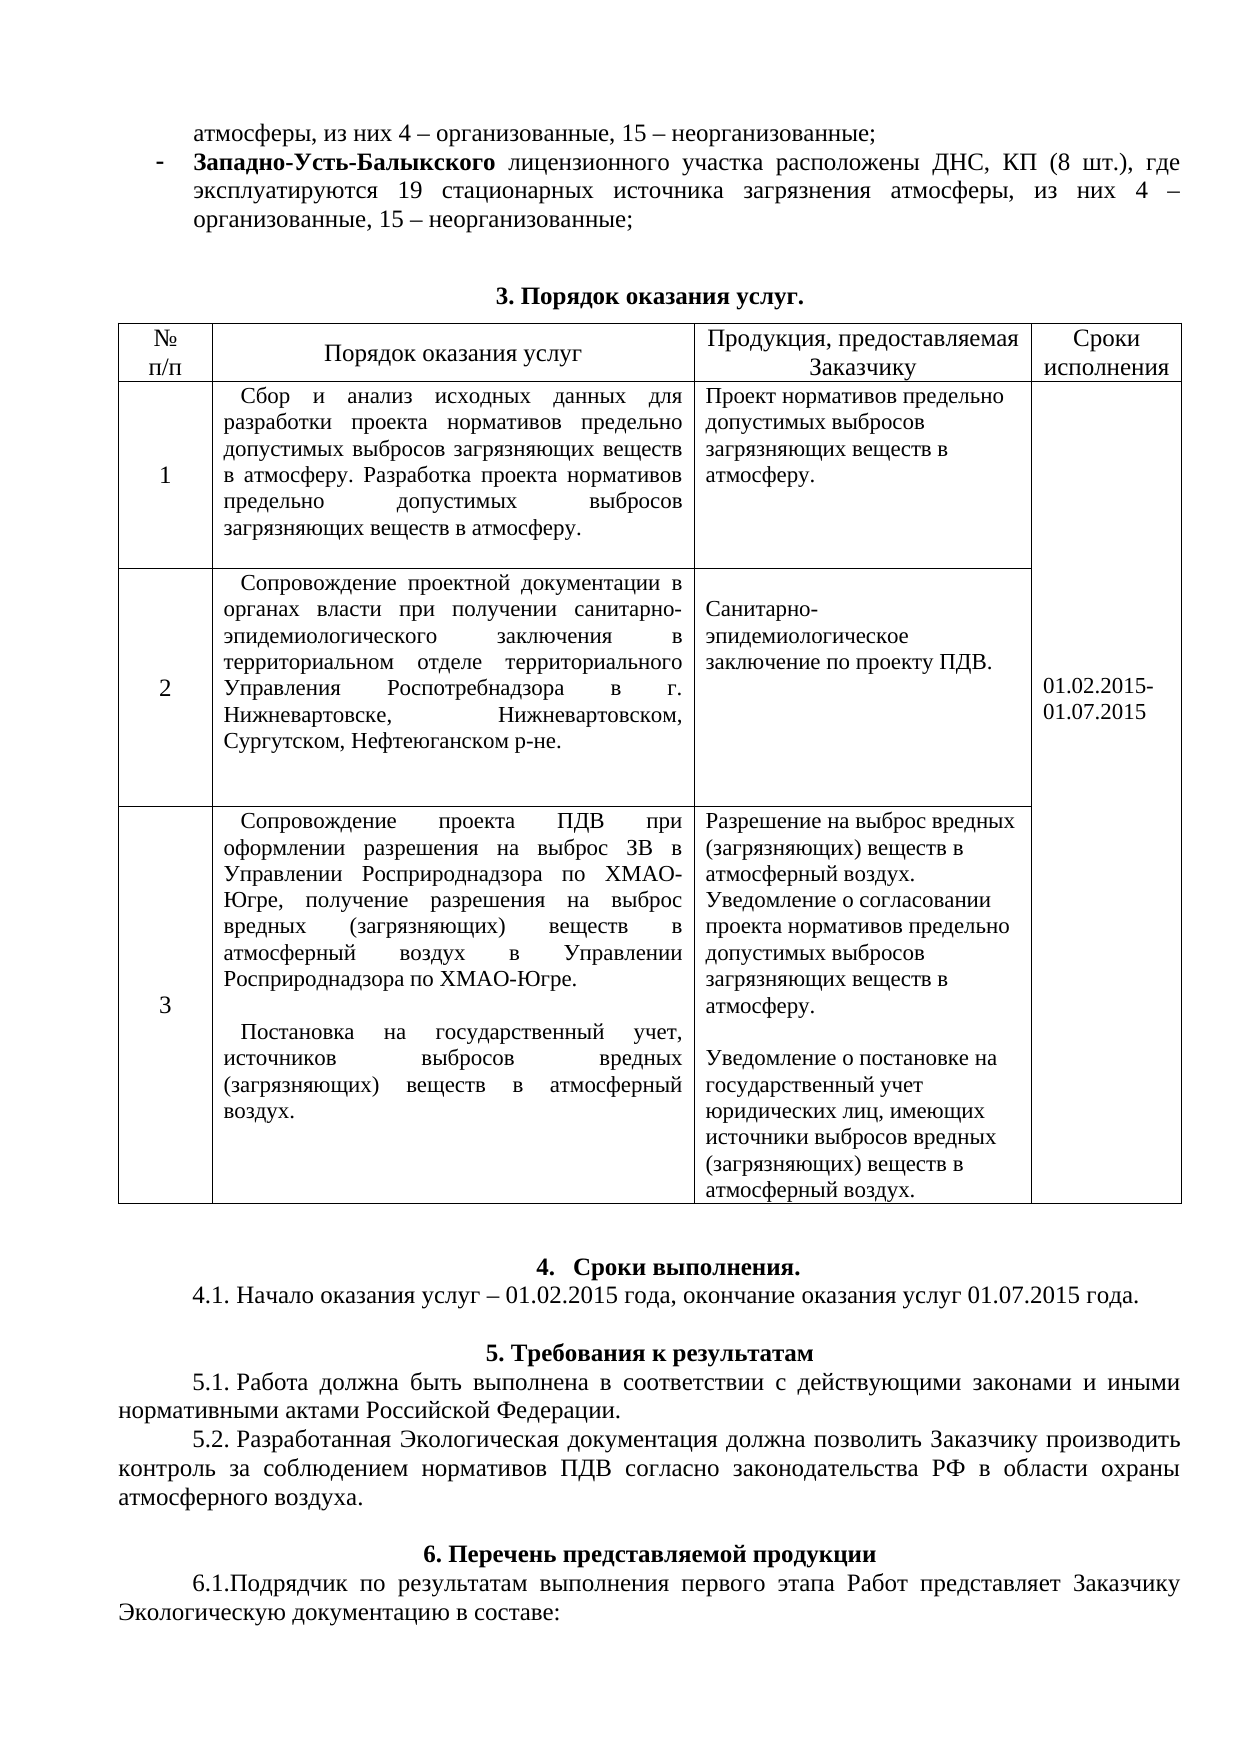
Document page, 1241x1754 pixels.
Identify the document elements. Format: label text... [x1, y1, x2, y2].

text 6.1.Подрядчик по результатам выполнения первого этапа Работ представляет Заказчику Экологическую документацию в составе: [118, 1568, 1181, 1625]
list Начало оказания услуг – 01.02.2015 года, окончание оказания услуг 01.07.2015 года. [118, 1280, 1181, 1309]
table_cell 2 [119, 569, 212, 806]
table_cell Разрешение на выброс вредных (загрязняющих) веществ в атмосферный воздух. Уведомление о согласовании проекта нормативов предельно допустимых выбросов загрязняющих веществ в атмосферу. Уведомление о постановке на государственный учет юридических лиц, имеющих источники выбросов вредных (загрязняющих) веществ в атмосферный воздух. [695, 807, 1031, 1202]
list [156, 118, 1181, 147]
text 5. Требования к результатам [118, 1338, 1181, 1367]
text 6. Перечень представляемой продукции [118, 1539, 1181, 1568]
table_cell 01.02.2015-01.07.2015 [1032, 382, 1181, 1202]
text 5.2. Разработанная Экологическая документация должна позволить Заказчику производить контроль за соблюдением нормативов ПДВ согласно законодательства РФ в области охраны атмосферного воздуха. [118, 1424, 1181, 1510]
text 3. Порядок оказания услуг. [118, 281, 1181, 310]
list Сроки выполнения. [155, 1252, 1181, 1280]
table_cell 1 [119, 382, 212, 568]
table_header Продукция, предоставляемая Заказчику [695, 324, 1031, 381]
table_cell 3 [119, 807, 212, 1202]
table_cell Сопровождение проектной документации в органах власти при получении санитарно-эпидемиологического заключения в территориальном отделе территориального Управления Роспотребнадзора в г. Нижневартовске, Нижневартовском, Сургутском, Нефтеюганском р-не. [213, 569, 694, 806]
table_cell Сбор и анализ исходных данных для разработки проекта нормативов предельно допустимых выбросов загрязняющих веществ в атмосферу. Разработка проекта нормативов предельно допустимых выбросов загрязняющих веществ в атмосферу. [213, 382, 694, 568]
text 5.1. Работа должна быть выполнена в соответствии с действующими законами и иными нормативными актами Российской Федерации. [118, 1367, 1181, 1424]
list Западно-Усть-Балыкского лицензионного участка расположены ДНС, КП (8 шт.), где эксплуатируются 19 стационарных источника загрязнения атмосферы, из них 4 – организованные, 15 – неорганизованные; [156, 147, 1181, 233]
table_cell Сопровождение проекта ПДВ при оформлении разрешения на выброс ЗВ в Управлении Росприроднадзора по ХМАО-Югре, получение разрешения на выброс вредных (загрязняющих) веществ в атмосферный воздух в Управлении Росприроднадзора по ХМАО-Югре. Постановка на государственный учет, источников выбросов вредных (загрязняющих) веществ в атмосферный воздух. [213, 807, 694, 1202]
table_header № п/п [119, 324, 212, 381]
table_header Порядок оказания услуг [213, 324, 694, 381]
table_header Сроки исполнения [1032, 324, 1181, 381]
table_cell Санитарно-эпидемиологическое заключение по проекту ПДВ. [695, 569, 1031, 806]
table_cell Проект нормативов предельно допустимых выбросов загрязняющих веществ в атмосферу. [695, 382, 1031, 568]
